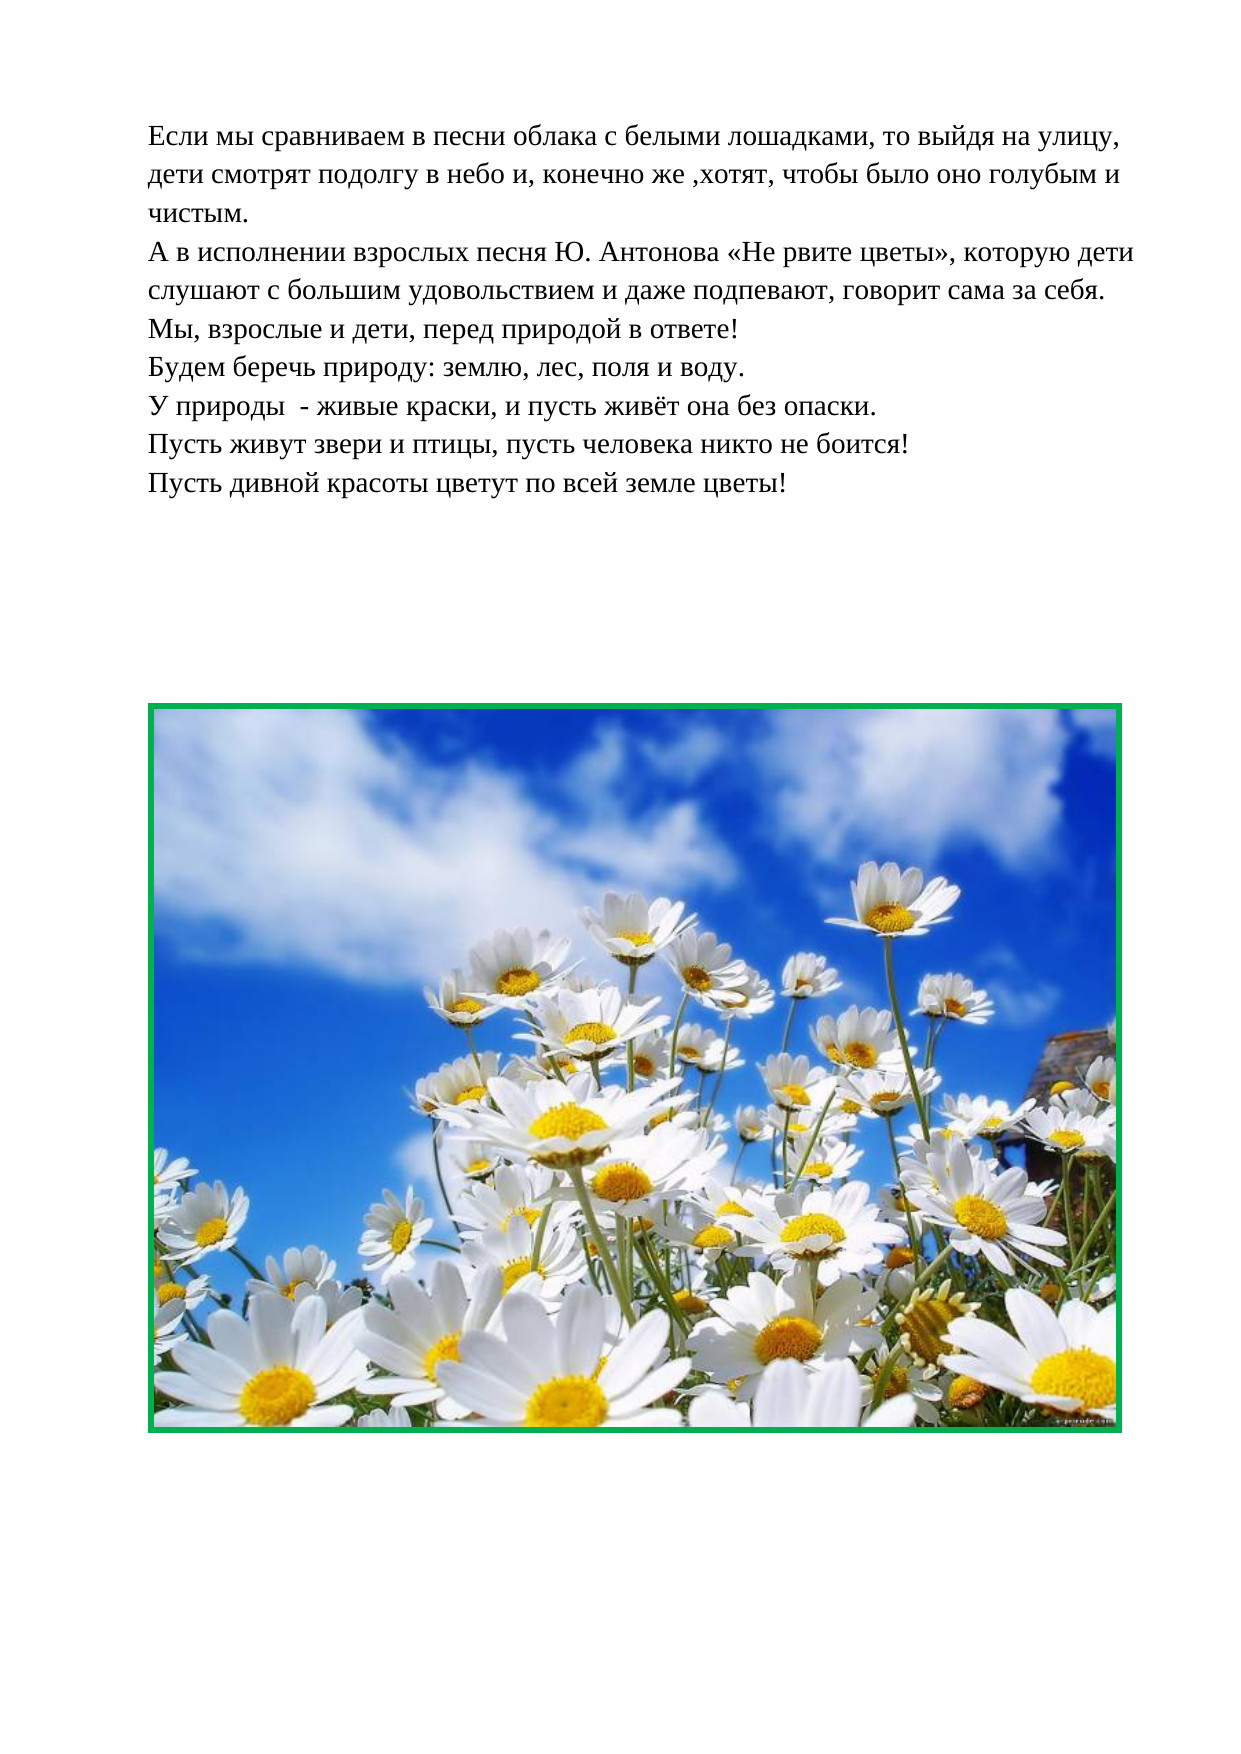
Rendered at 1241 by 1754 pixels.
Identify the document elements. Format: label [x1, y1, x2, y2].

picture [154, 709, 1116, 1427]
text [148, 118, 1152, 498]
